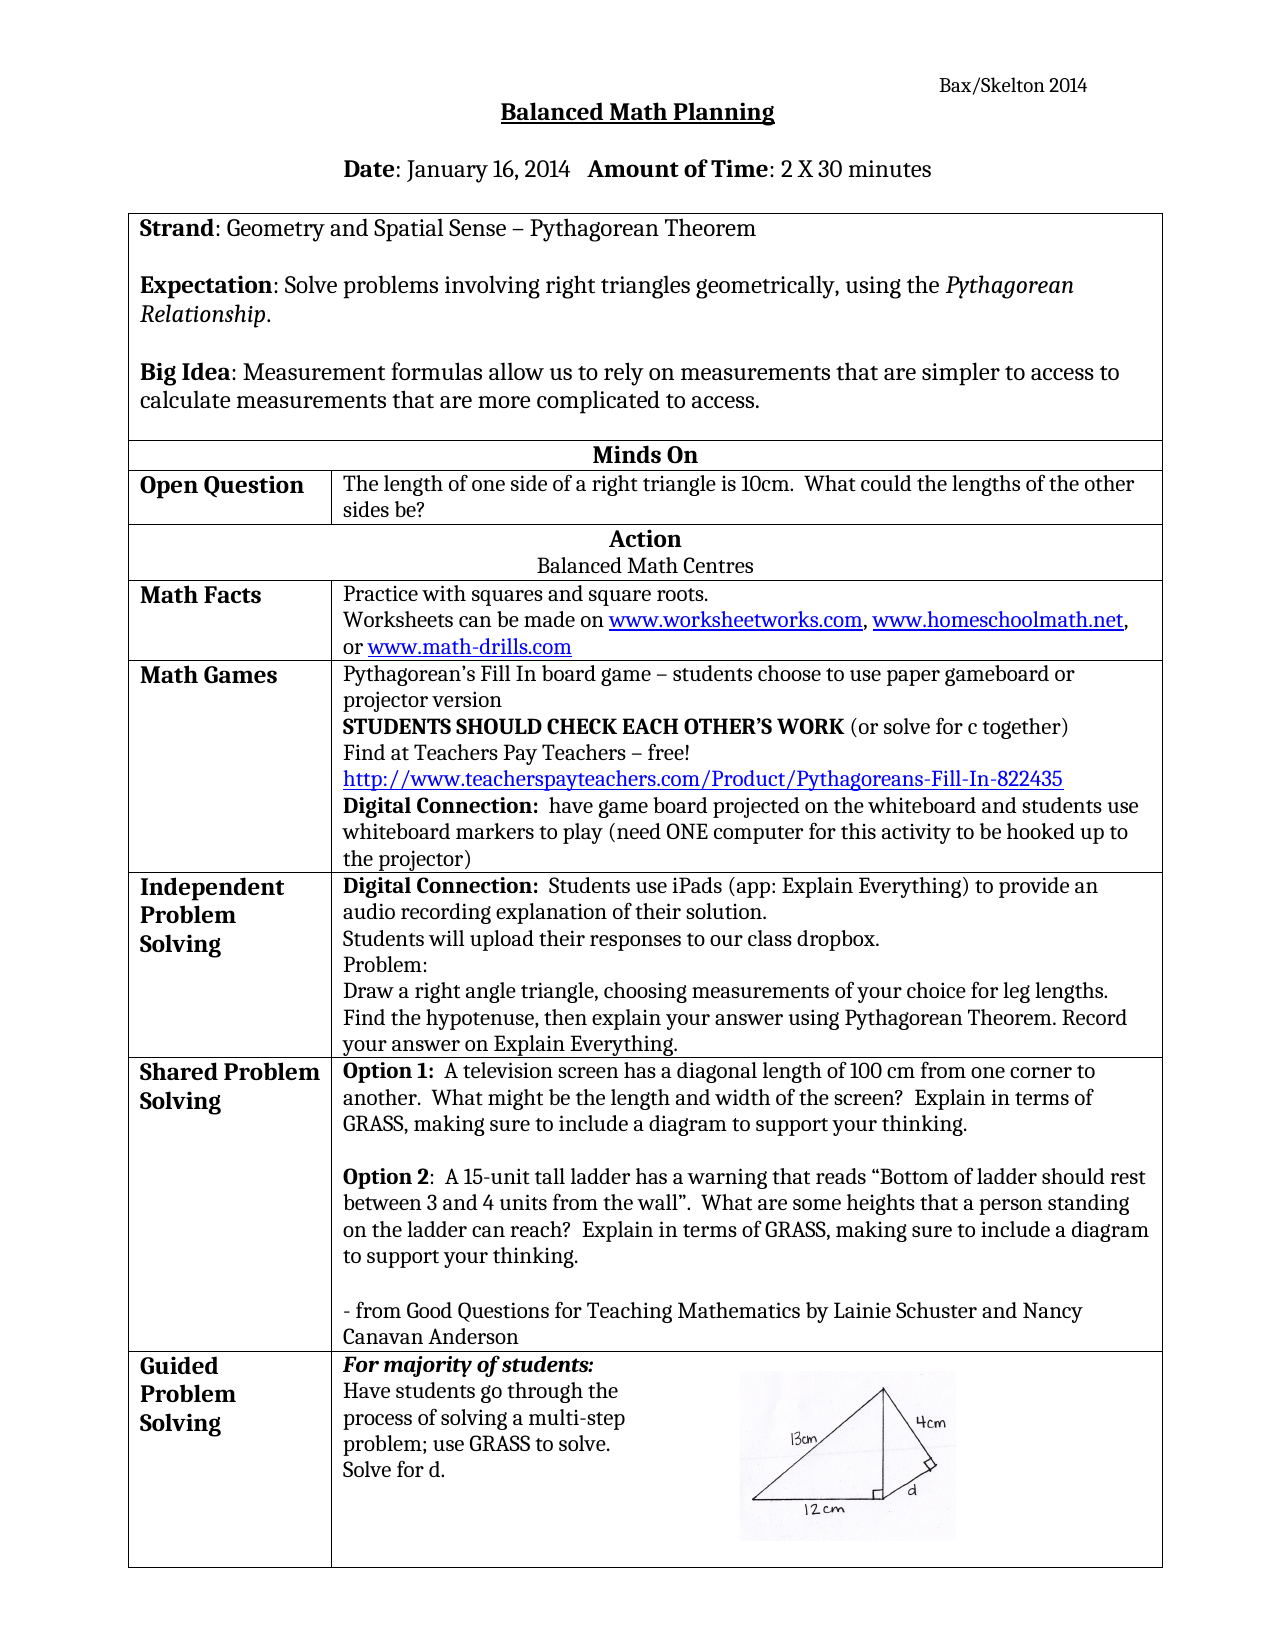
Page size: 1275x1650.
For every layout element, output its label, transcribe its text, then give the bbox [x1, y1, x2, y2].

table_cell Pythagorean’s Fill In board game – students choose to use paper gameboard or projector version STUDENTS SHOULD CHECK EACH OTHER’S WORK (or solve for c together) Find at Teachers Pay Teachers – free! http://www.teacherspayteachers.com/Product/Pythagoreans-Fill-In-822435 Digital Connection: have game board projected on the whiteboard and students use whiteboard markers to play (need ONE computer for this activity to be hooked up to the projector) [332, 661, 1162, 872]
table_cell Independent Problem Solving [129, 873, 331, 1057]
table_cell Action Balanced Math Centres [129, 525, 1162, 580]
table_cell The length of one side of a right triangle is 10cm. What could the lengths of the other sides be? [332, 471, 1162, 523]
table_cell Practice with squares and square roots. Worksheets can be made on www.worksheetworks.com, www.homeschoolmath.net, or www.math-drills.com [332, 581, 1162, 660]
text Balanced Math Planning [187, 98, 1087, 126]
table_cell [332, 1352, 1162, 1567]
table_cell Digital Connection: Students use iPads (app: Explain Everything) to provide an audio recording explanation of their solution. Students will upload their responses to our class dropbox. Problem: Draw a right angle triangle, choosing measurements of your choice for leg lengths. Find the hypotenuse, then explain your answer using Pythagorean Theorem. Record your answer on Explain Everything. [332, 873, 1162, 1057]
table_cell Shared Problem Solving [129, 1058, 331, 1351]
table_cell Open Question [129, 471, 331, 523]
table_cell Option 1: A television screen has a diagonal length of 100 cm from one corner to another. What might be the length and width of the screen? Explain in terms of GRASS, making sure to include a diagram to support your thinking. Option 2: A 15-unit tall ladder has a warning that reads “Bottom of ladder should rest between 3 and 4 units from the wall”. What are some heights that a person standing on the ladder can reach? Explain in terms of GRASS, making sure to include a diagram to support your thinking. - from Good Questions for Teaching Mathematics by Lainie Schuster and Nancy Canavan Anderson [332, 1058, 1162, 1351]
table_header Strand: Geometry and Spatial Sense – Pythagorean Theorem Expectation: Solve problems involving right triangles geometrically, using the Pythagorean Relationship. Big Idea: Measurement formulas allow us to rely on measurements that are simpler to access to calculate measurements that are more complicated to access. [129, 214, 1162, 440]
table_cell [129, 1352, 331, 1567]
picture [739, 1371, 957, 1541]
text Date: January 16, 2014 Amount of Time: 2 X 30 minutes [187, 155, 1087, 184]
table_cell Math Facts [129, 581, 331, 660]
table_cell Math Games [129, 661, 331, 872]
table_cell Minds On [129, 441, 1162, 470]
